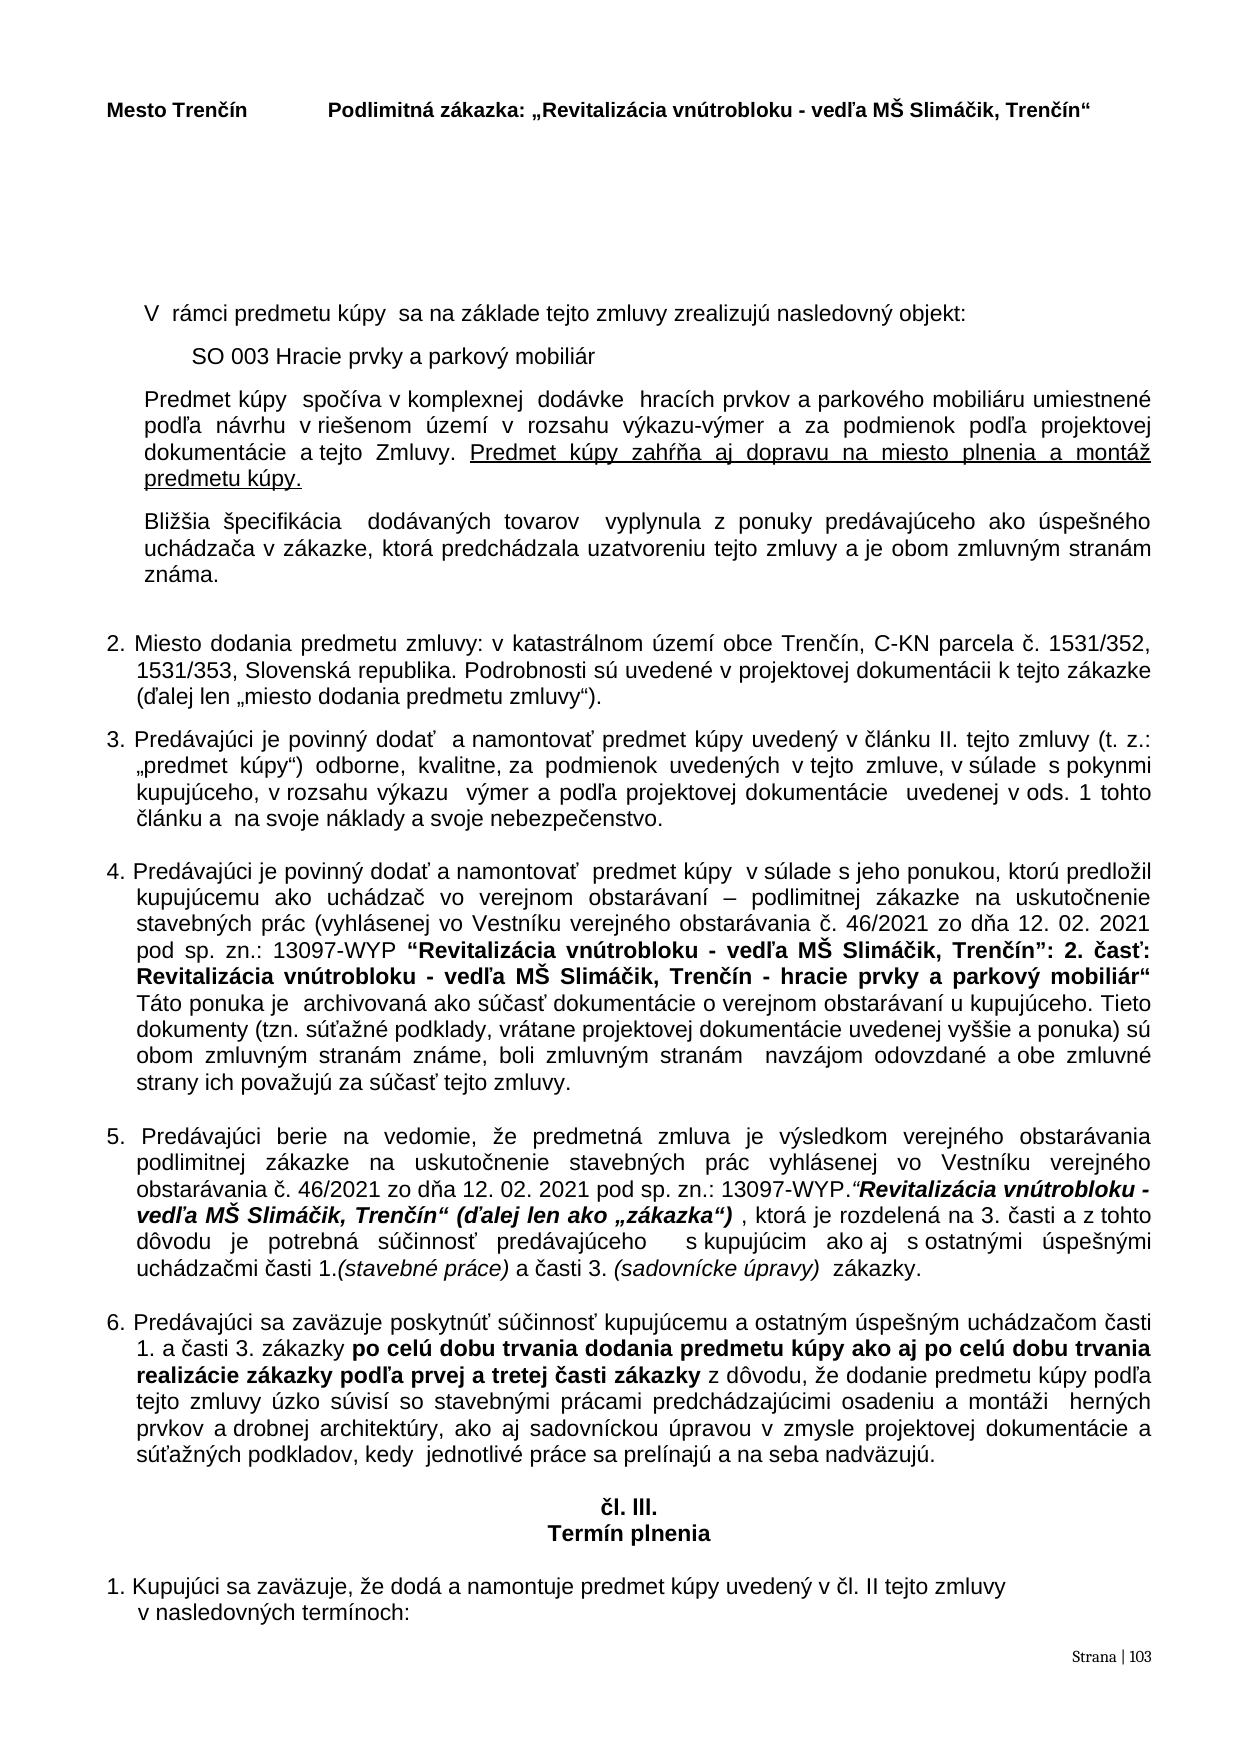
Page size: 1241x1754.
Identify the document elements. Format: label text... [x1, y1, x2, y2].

text V rámci predmetu kúpy sa na základe tejto zmluvy zrealizujú nasledovný objekt: [106, 300, 1152, 326]
text 3. Predávajúci je povinný dodať a namontovať predmet kúpy uvedený v článku II. tejto zmluvy (t. z.: „predmet kúpy“) odborne, kvalitne, za podmienok uvedených v tejto zmluve, v súlade s pokynmi kupujúceho, v rozsahu výkazu výmer a podľa projektovej dokumentácie uvedenej v ods. 1 tohto článku a na svoje náklady a svoje nebezpečenstvo. [106, 726, 1152, 831]
text SO 003 Hracie prvky a parkový mobiliár [106, 343, 1152, 369]
text čl. lll. [106, 1493, 1152, 1520]
text 4. Predávajúci je povinný dodať a namontovať predmet kúpy v súlade s jeho ponukou, ktorú predložil kupujúcemu ako uchádzač vo verejnom obstarávaní – podlimitnej zákazke na uskutočnenie stavebných prác (vyhlásenej vo Vestníku verejného obstarávania č. 46/2021 zo dňa 12. 02. 2021 pod sp. zn.: 13097-WYP “Revitalizácia vnútrobloku - vedľa MŠ Slimáčik, Trenčín”: 2. časť: Revitalizácia vnútrobloku - vedľa MŠ Slimáčik, Trenčín - hracie prvky a parkový mobiliár“ Táto ponuka je archivovaná ako súčasť dokumentácie o verejnom obstarávaní u kupujúceho. Tieto dokumenty (tzn. súťažné podklady, vrátane projektovej dokumentácie uvedenej vyššie a ponuka) sú obom zmluvným stranám známe, boli zmluvným stranám navzájom odovzdané a obe zmluvné strany ich považujú za súčasť tejto zmluvy. [106, 858, 1152, 1095]
text 5. Predávajúci berie na vedomie, že predmetná zmluva je výsledkom verejného obstarávania podlimitnej zákazke na uskutočnenie stavebných prác vyhlásenej vo Vestníku verejného obstarávania č. 46/2021 zo dňa 12. 02. 2021 pod sp. zn.: 13097-WYP.“Revitalizácia vnútrobloku - vedľa MŠ Slimáčik, Trenčín“ (ďalej len ako „zákazka“) , ktorá je rozdelená na 3. časti a z tohto dôvodu je potrebná súčinnosť predávajúceho s kupujúcim ako aj s ostatnými úspešnými uchádzačmi časti 1.(stavebné práce) a časti 3. (sadovnícke úpravy) zákazky. [106, 1123, 1152, 1281]
text Predmet kúpy spočíva v komplexnej dodávke hracích prvkov a parkového mobiliáru umiestnené podľa návrhu v riešenom území v rozsahu výkazu-výmer a za podmienok podľa projektovej dokumentácie a tejto Zmluvy. Predmet kúpy zahŕňa aj dopravu na miesto plnenia a montáž predmetu kúpy. [106, 386, 1152, 491]
text 2. Miesto dodania predmetu zmluvy: v katastrálnom území obce Trenčín, C-KN parcela č. 1531/352, 1531/353, Slovenská republika. Podrobnosti sú uvedené v projektovej dokumentácii k tejto zákazke (ďalej len „miesto dodania predmetu zmluvy“). [106, 630, 1152, 709]
text Termín plnenia [106, 1520, 1152, 1546]
text 6. Predávajúci sa zaväzuje poskytnúť súčinnosť kupujúcemu a ostatným úspešným uchádzačom časti 1. a časti 3. zákazky po celú dobu trvania dodania predmetu kúpy ako aj po celú dobu trvania realizácie zákazky podľa prvej a tretej časti zákazky z dôvodu, že dodanie predmetu kúpy podľa tejto zmluvy úzko súvisí so stavebnými prácami predchádzajúcimi osadeniu a montáži herných prvkov a drobnej architektúry, ako aj sadovníckou úpravou v zmysle projektovej dokumentácie a súťažných podkladov, kedy jednotlivé práce sa prelínajú a na seba nadväzujú. [106, 1309, 1152, 1467]
text 1. Kupujúci sa zaväzuje, že dodá a namontuje predmet kúpy uvedený v čl. II tejto zmluvy v nasledovných termínoch: [106, 1573, 1152, 1625]
text Bližšia špecifikácia dodávaných tovarov vyplynula z ponuky predávajúceho ako úspešného uchádzača v zákazke, ktorá predchádzala uzatvoreniu tejto zmluvy a je obom zmluvným stranám známa. [106, 508, 1152, 587]
